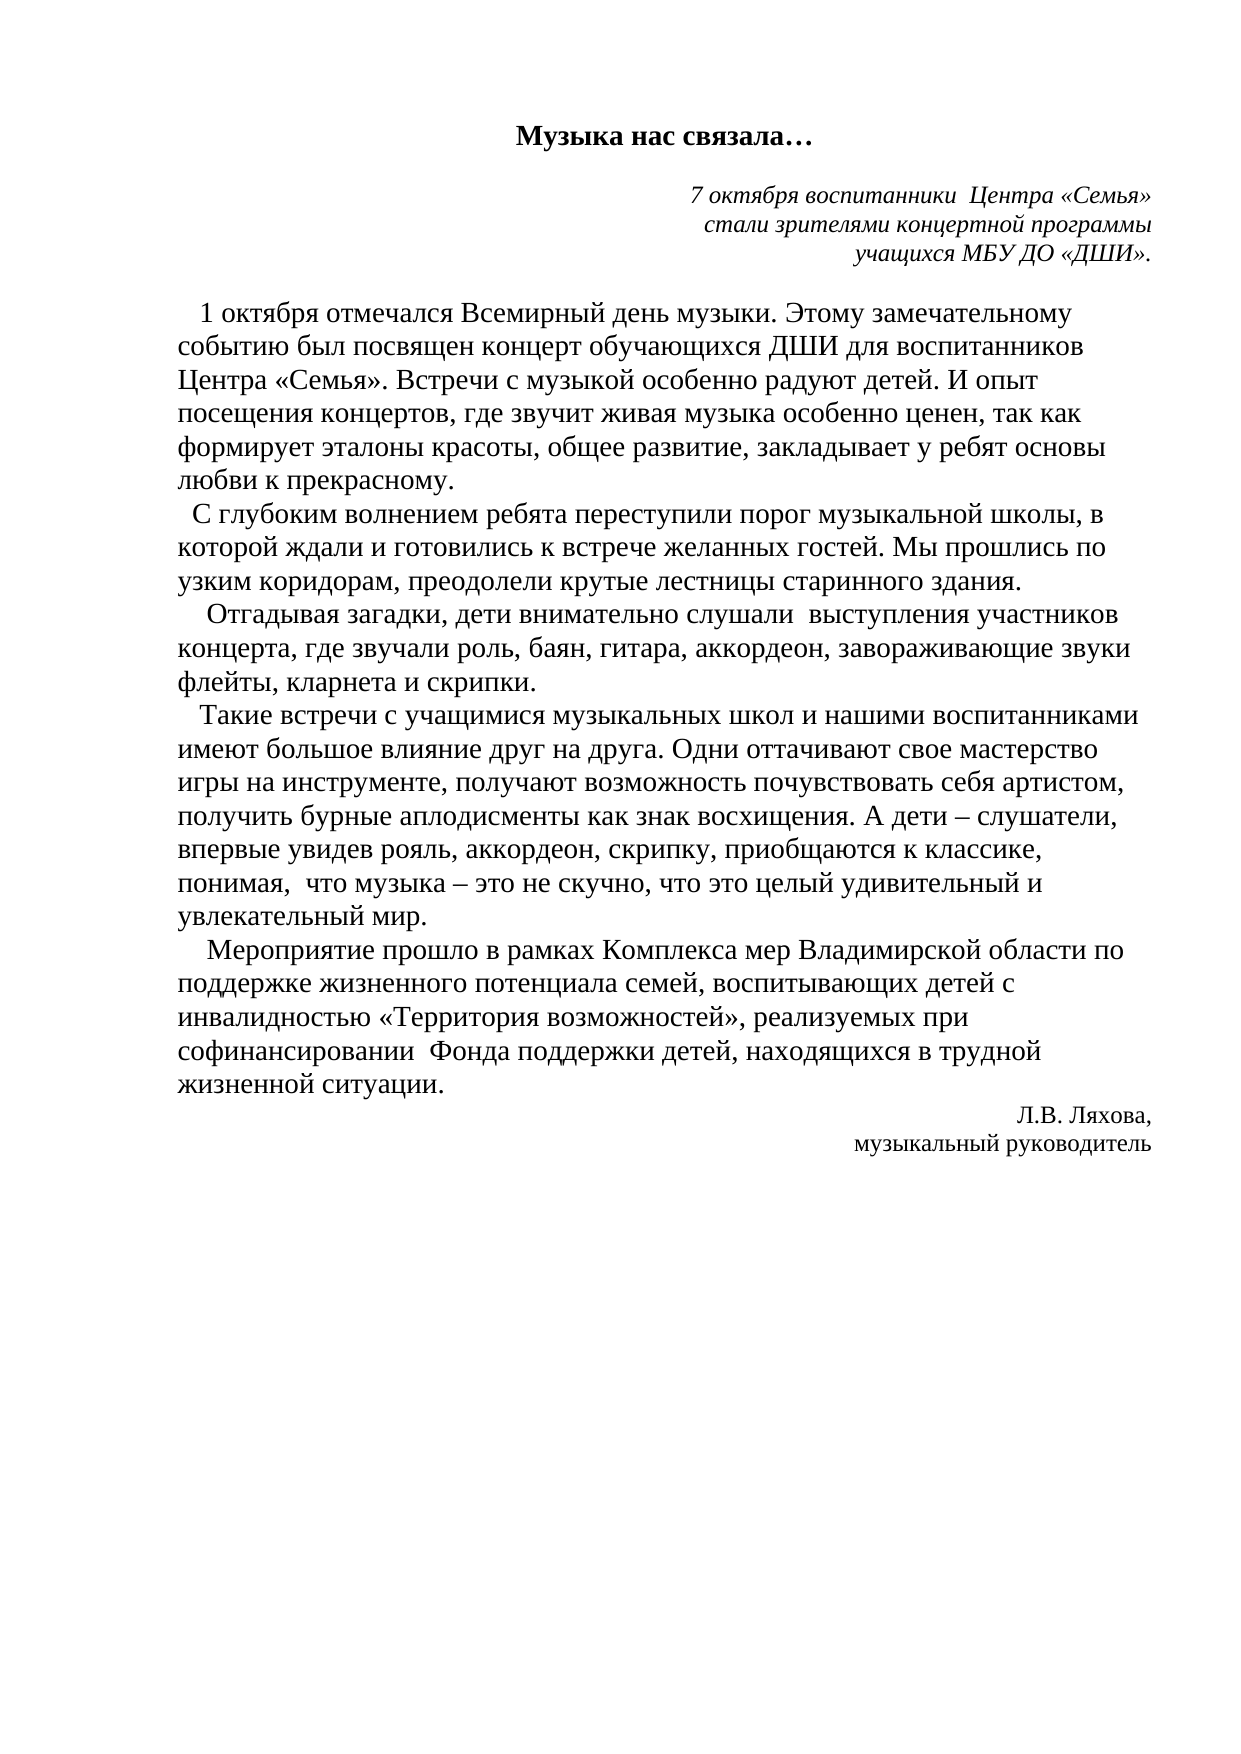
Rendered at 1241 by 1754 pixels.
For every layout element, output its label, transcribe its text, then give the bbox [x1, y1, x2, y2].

text С глубоким волнением ребята переступили порог музыкальной школы, в которой ждали и готовились к встрече желанных гостей. Мы прошлись по узким коридорам, преодолели крутые лестницы старинного здания. [177, 496, 1152, 597]
text музыкальный руководитель [177, 1128, 1152, 1157]
text 1 октября отмечался Всемирный день музыки. Этому замечательному событию был посвящен концерт обучающихся ДШИ для воспитанников Центра «Семья». Встречи с музыкой особенно радуют детей. И опыт посещения концертов, где звучит живая музыка особенно ценен, так как формирует эталоны красоты, общее развитие, закладывает у ребят основы любви к прекрасному. [177, 295, 1152, 496]
text Музыка нас связала… [177, 118, 1152, 152]
text Л.В. Ляхова, [177, 1100, 1152, 1128]
text стали зрителями концертной программы [177, 209, 1152, 238]
text учащихся МБУ ДО «ДШИ». [177, 238, 1152, 267]
text Такие встречи с учащимися музыкальных школ и нашими воспитанниками имеют большое влияние друг на друга. Одни оттачивают свое мастерство игры на инструменте, получают возможность почувствовать себя артистом, получить бурные аплодисменты как знак восхищения. А дети – слушатели, впервые увидев рояль, аккордеон, скрипку, приобщаются к классике, понимая, что музыка – это не скучно, что это целый удивительный и увлекательный мир. [177, 697, 1152, 932]
text 7 октября воспитанники Центра «Семья» [177, 180, 1152, 209]
text Отгадывая загадки, дети внимательно слушали выступления участников концерта, где звучали роль, баян, гитара, аккордеон, завораживающие звуки флейты, кларнета и скрипки. [177, 597, 1152, 697]
text Мероприятие прошло в рамках Комплекса мер Владимирской области по поддержке жизненного потенциала семей, воспитывающих детей с инвалидностью «Территория возможностей», реализуемых при софинансировании Фонда поддержки детей, находящихся в трудной жизненной ситуации. [177, 932, 1152, 1100]
